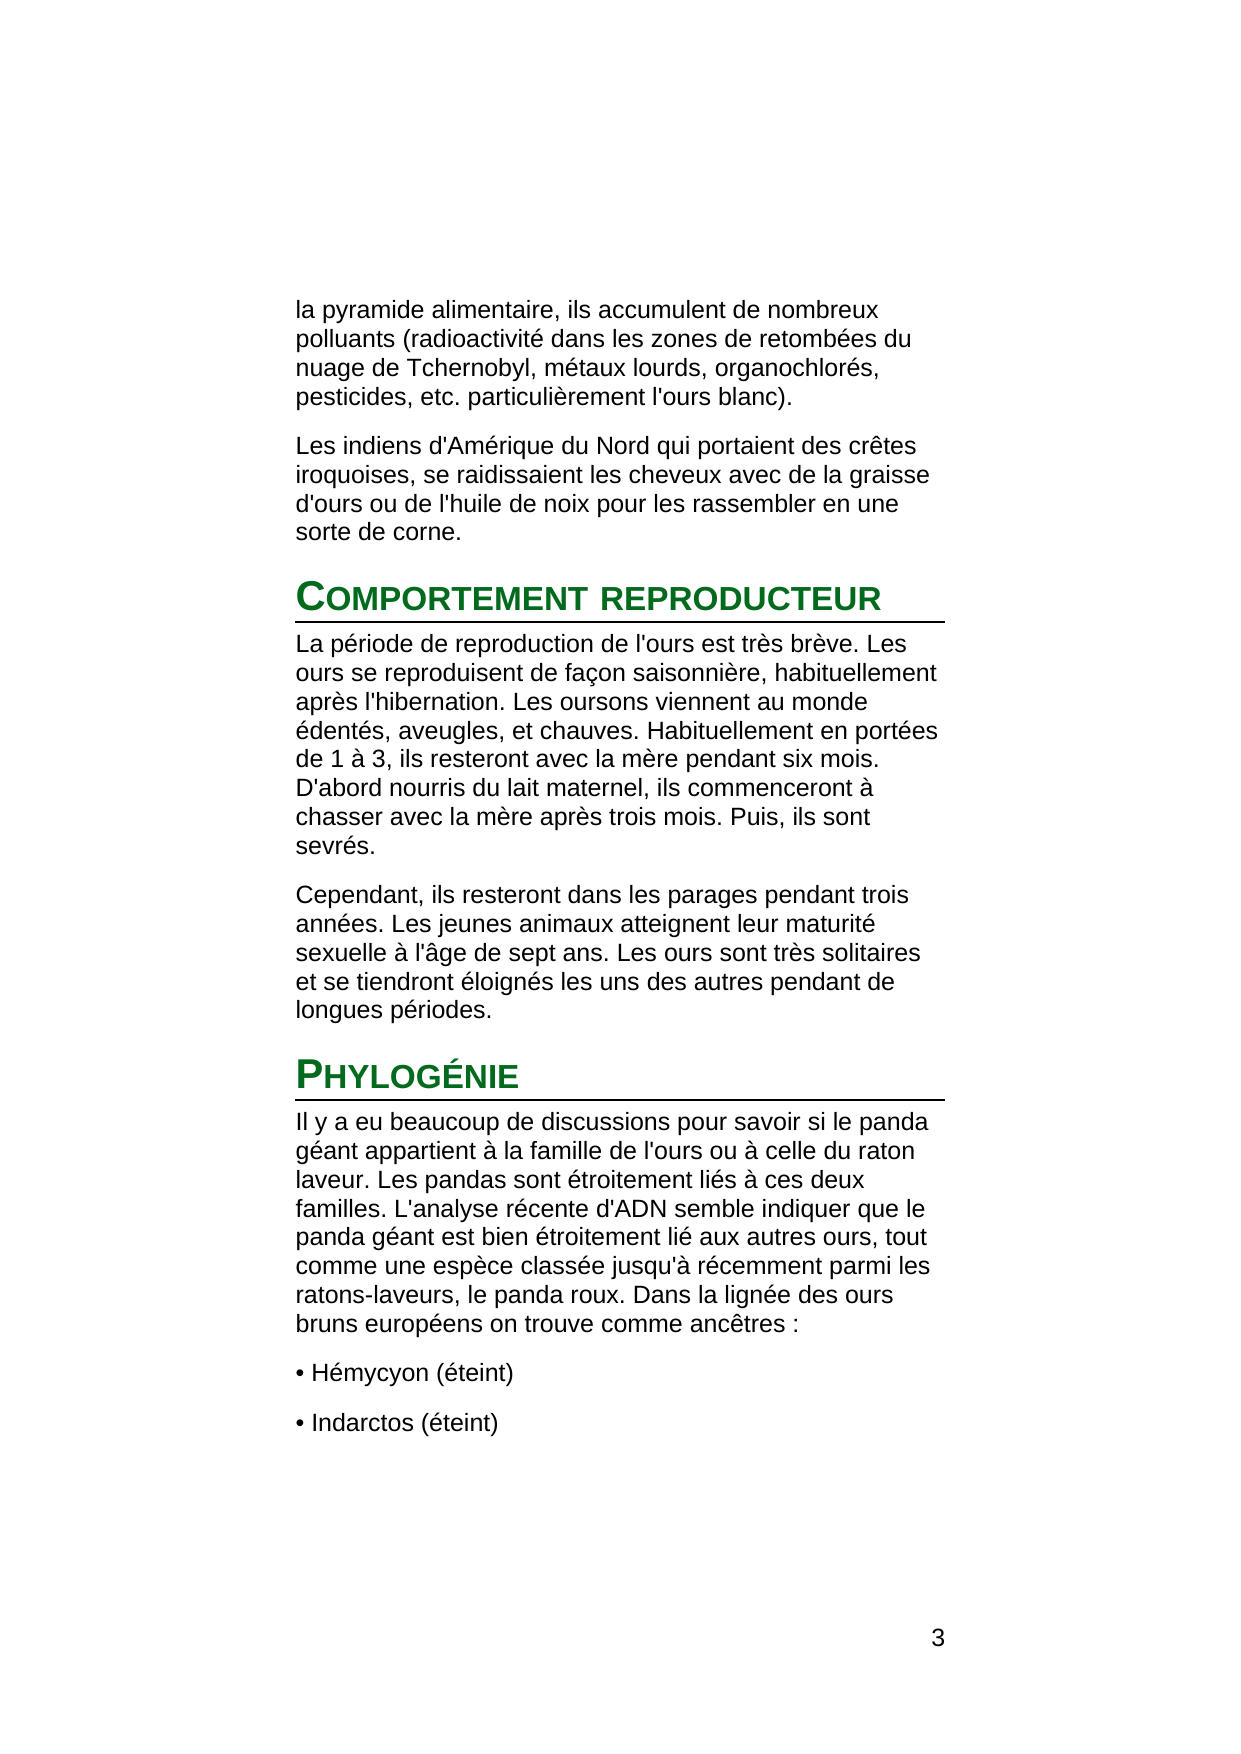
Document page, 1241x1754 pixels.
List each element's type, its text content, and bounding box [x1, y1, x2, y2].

text • Indarctos (éteint) [295, 1408, 945, 1437]
subtitle Comportement reproducteur [295, 571, 945, 621]
text La période de reproduction de l'ours est très brève. Les ours se reproduisent de façon saisonnière, habituellement après l'hibernation. Les oursons viennent au monde édentés, aveugles, et chauves. Habituellement en portées de 1 à 3, ils resteront avec la mère pendant six mois. D'abord nourris du lait maternel, ils commenceront à chasser avec la mère après trois mois. Puis, ils sont sevrés. [295, 629, 945, 859]
text • Hémycyon (éteint) [295, 1358, 945, 1387]
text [295, 295, 945, 410]
text Il y a eu beaucoup de discussions pour savoir si le panda géant appartient à la famille de l'ours ou à celle du raton laveur. Les pandas sont étroitement liés à ces deux familles. L'analyse récente d'ADN semble indiquer que le panda géant est bien étroitement lié aux autres ours, tout comme une espèce classée jusqu'à récemment parmi les ratons-laveurs, le panda roux. Dans la lignée des ours bruns européens on trouve comme ancêtres : [295, 1107, 945, 1337]
subtitle Phylogénie [295, 1049, 945, 1099]
text Cependant, ils resteront dans les parages pendant trois années. Les jeunes animaux atteignent leur maturité sexuelle à l'âge de sept ans. Les ours sont très solitaires et se tiendront éloignés les uns des autres pendant de longues périodes. [295, 880, 945, 1024]
text Les indiens d'Amérique du Nord qui portaient des crêtes iroquoises, se raidissaient les cheveux avec de la graisse d'ours ou de l'huile de noix pour les rassembler en une sorte de corne. [295, 431, 945, 546]
